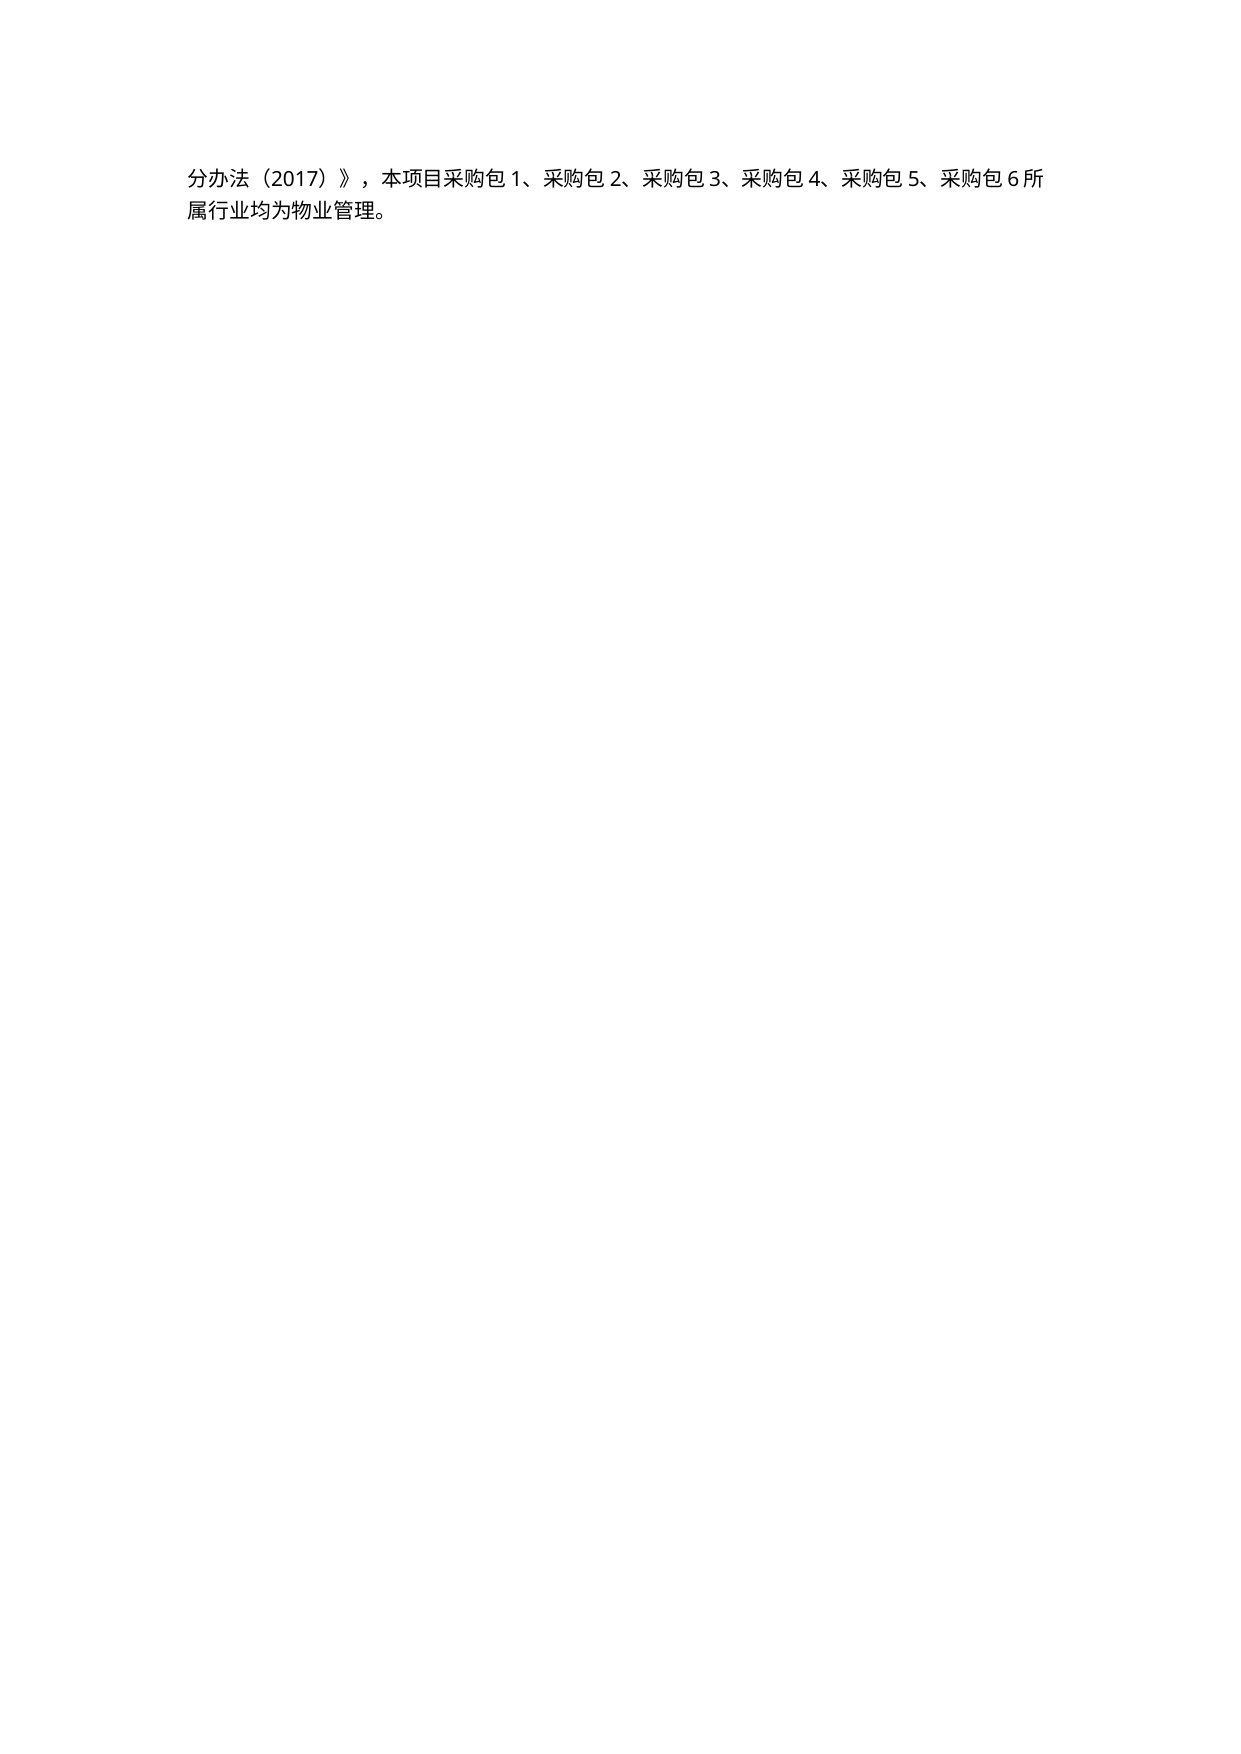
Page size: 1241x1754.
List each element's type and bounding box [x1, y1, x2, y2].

text [187, 162, 1053, 227]
